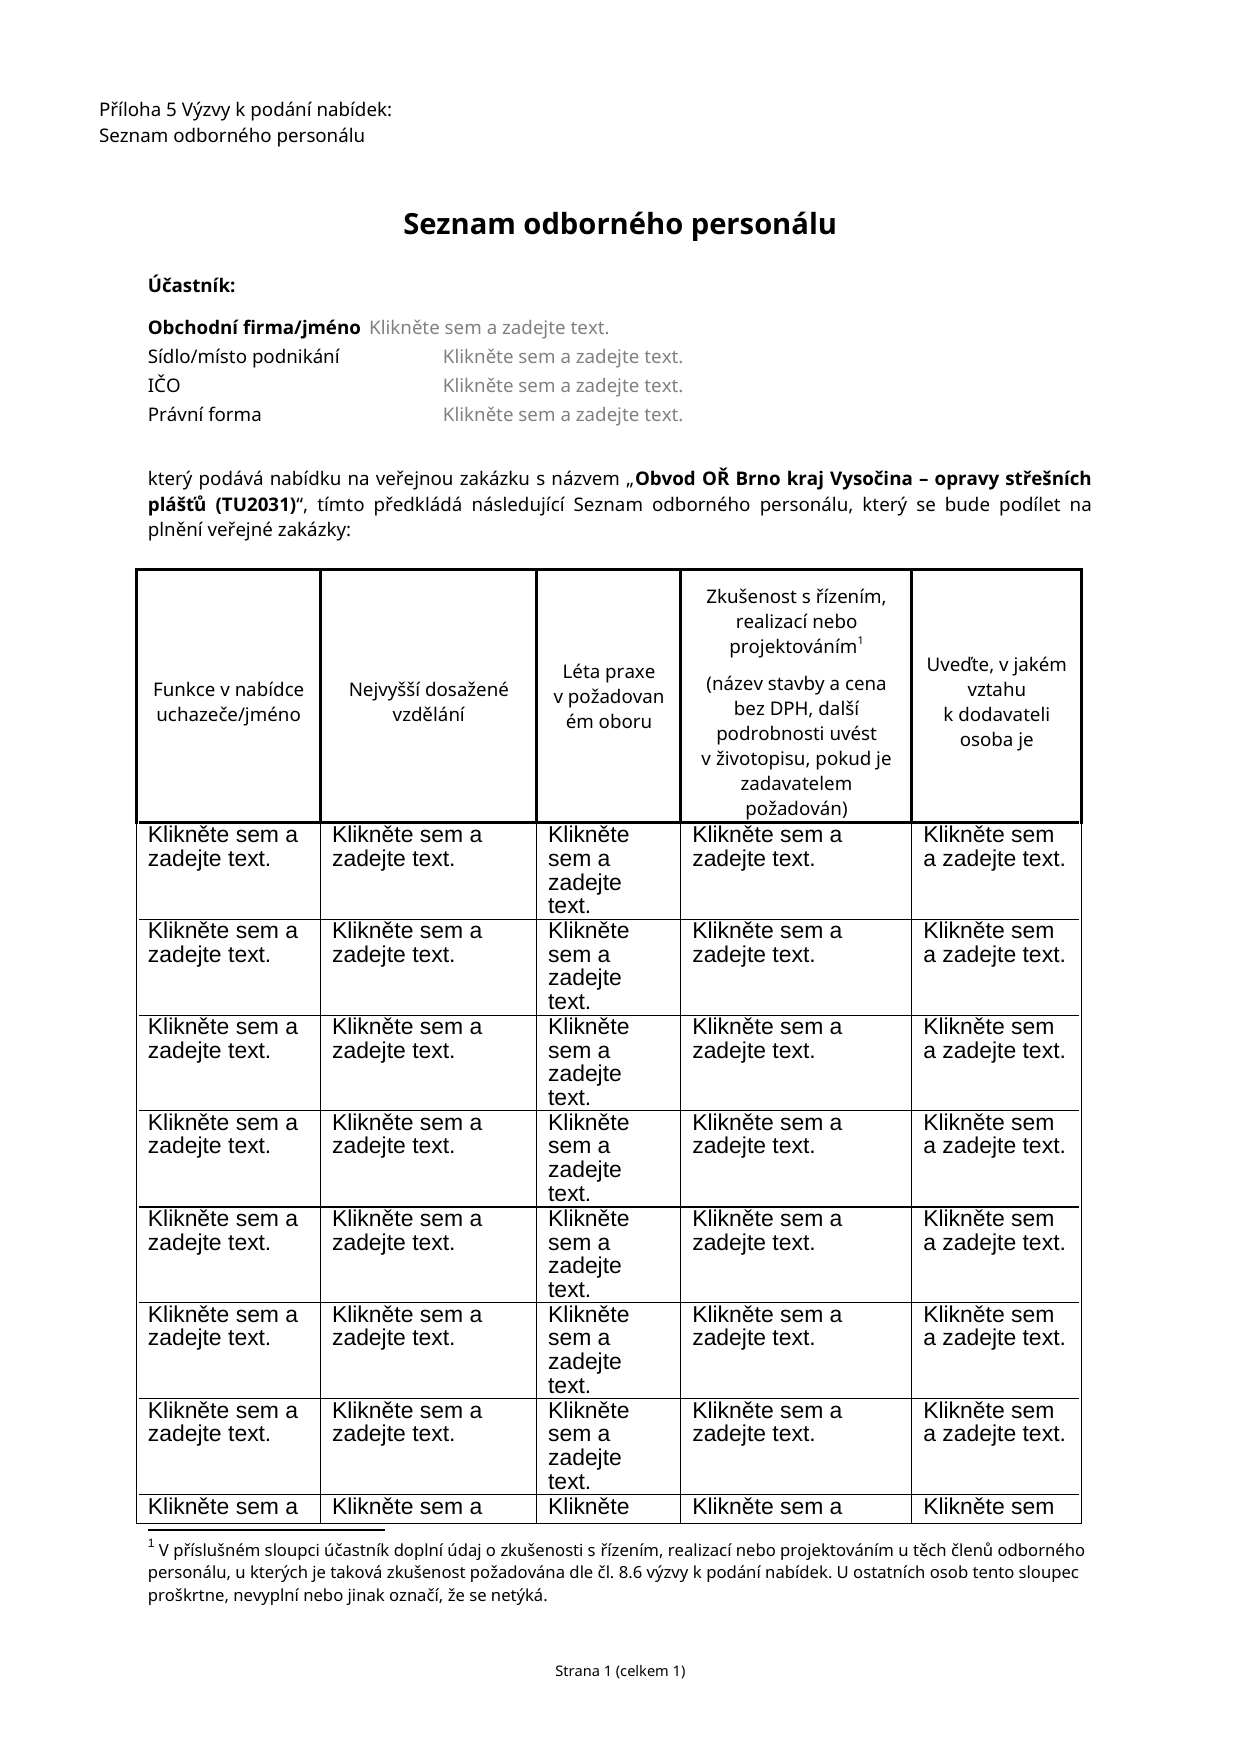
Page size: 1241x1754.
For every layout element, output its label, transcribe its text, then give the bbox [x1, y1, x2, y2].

table_header Funkce v nabídce uchazeče/jméno [138, 571, 319, 821]
title Seznam odborného personálu [148, 203, 1093, 243]
text IČO [148, 369, 1093, 398]
table_header Uveďte, v jakém vztahu k dodavateli osoba je [913, 571, 1080, 821]
text Sídlo/místo podnikání [148, 340, 1093, 369]
table_header Nejvyšší dosažené vzdělání [322, 571, 535, 821]
table_header Léta praxe v požadovaném oboru [538, 571, 679, 821]
text Obchodní firma/jméno [148, 311, 1093, 340]
text který podává nabídku na veřejnou zakázku s názvem „Obvod OŘ Brno kraj Vysočina – opravy střešních plášťů (TU2031)“, tímto předkládá následující Seznam odborného personálu, který se bude podílet na plnění veřejné zakázky: [148, 465, 1093, 542]
text Právní forma [148, 398, 1093, 427]
text Účastník: [148, 268, 1093, 299]
table_header Zkušenost s řízením, realizací nebo projektováním (název stavby a cena bez DPH, další podrobnosti uvést v životopisu, pokud je zadavatelem požadován) [682, 571, 910, 821]
